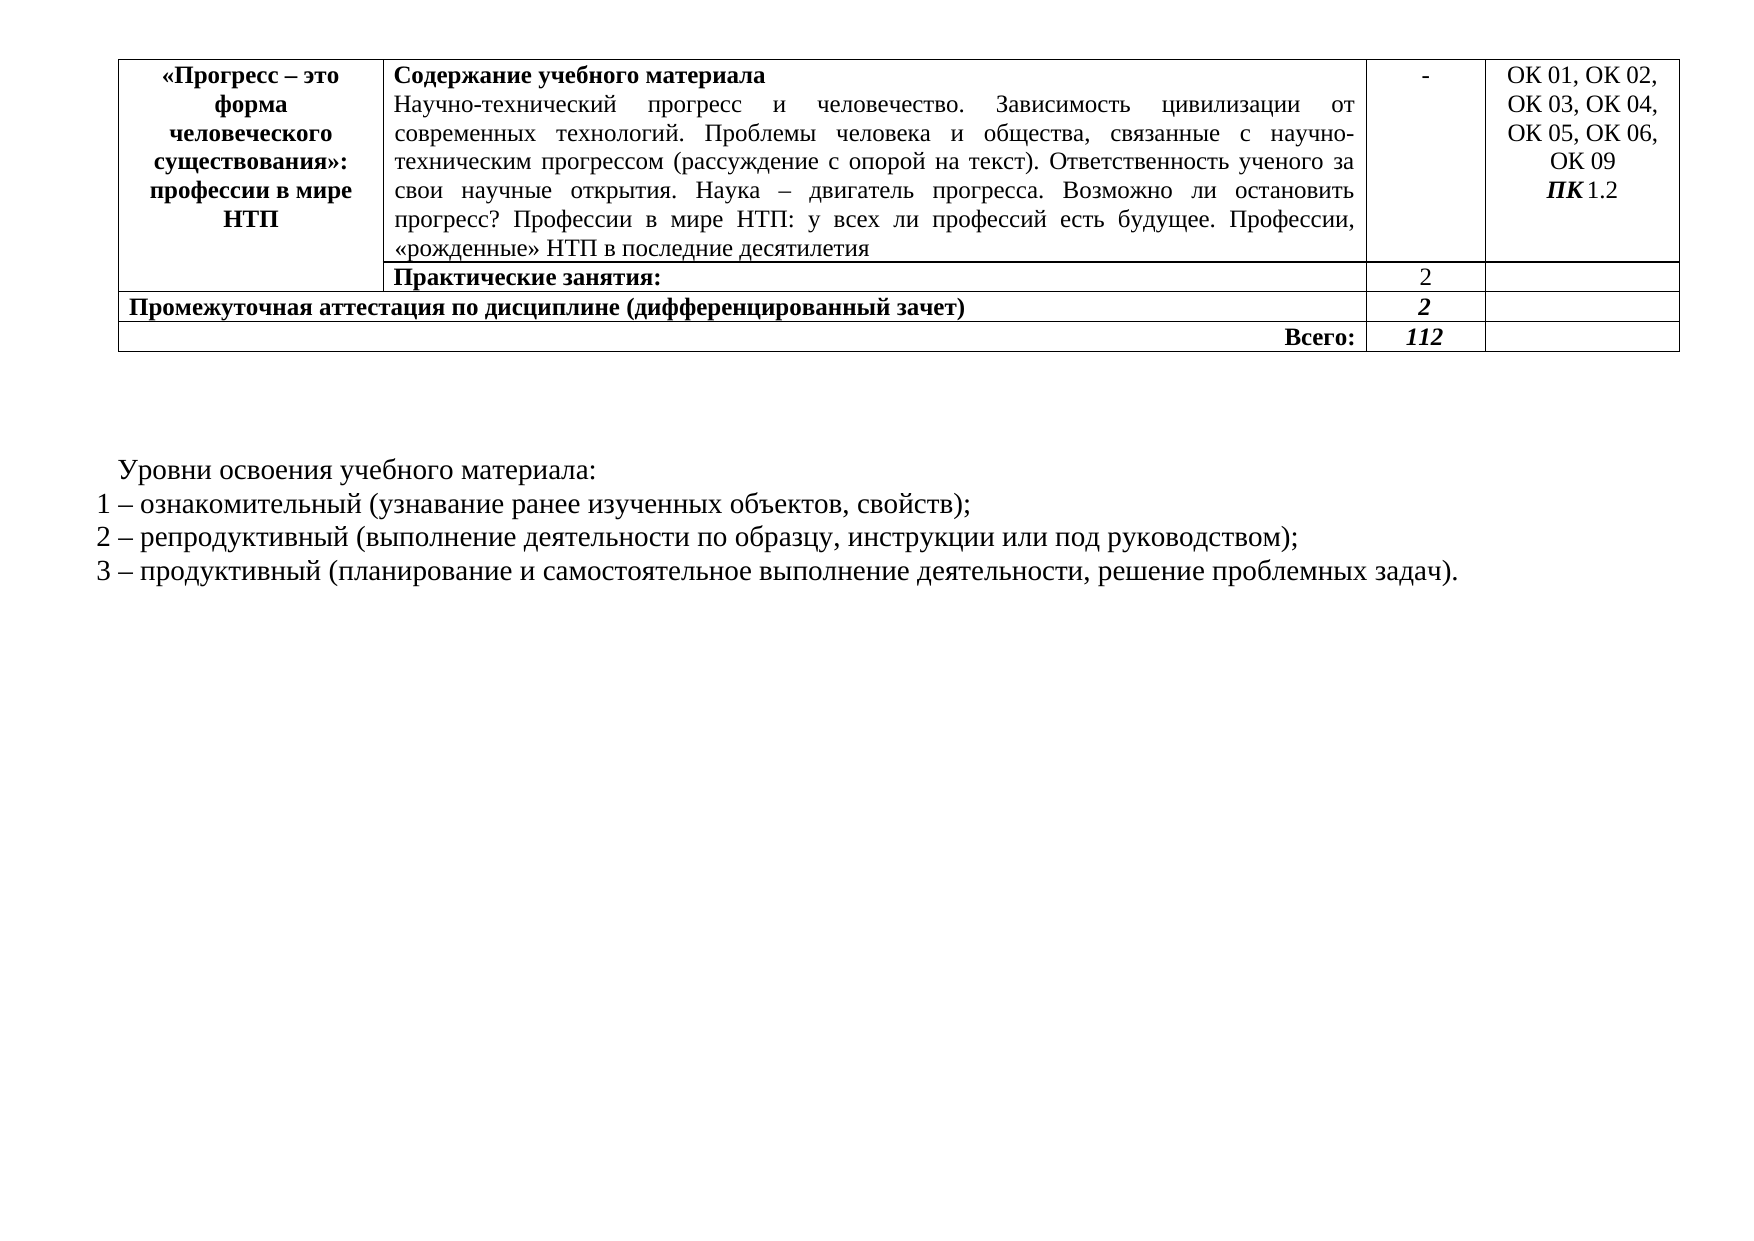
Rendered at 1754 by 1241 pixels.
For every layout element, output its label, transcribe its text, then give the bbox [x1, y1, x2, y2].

table_cell [1486, 322, 1679, 351]
table_cell «Прогресс – это форма человеческого существования»: профессии в мире НТП [119, 60, 383, 291]
table_cell Практические занятия: [384, 263, 1366, 291]
table_cell Содержание учебного материала Научно-технический прогресс и человечество. Зависимость цивилизации от современных технологий. Проблемы человека и общества, связанные с научно-техническим прогрессом (рассуждение с опорой на текст). Ответственность ученого за свои научные открытия. Наука – двигатель прогресса. Возможно ли остановить прогресс? Профессии в мире НТП: у всех ли профессий есть будущее. Профессии, «рожденные» НТП в последние десятилетия [384, 60, 1366, 261]
table_cell 2 [1367, 292, 1485, 321]
table_cell 112 [1367, 322, 1485, 351]
table_cell Всего: [119, 322, 1366, 351]
table_cell - [1367, 60, 1485, 261]
table_cell 2 [1367, 263, 1485, 291]
table_cell ОК 01, ОК 02, ОК 03, ОК 04, ОК 05, ОК 06, ОК 09 ПК 1.2 [1486, 60, 1679, 261]
list – продуктивный (планирование и самостоятельное выполнение деятельности, решение проблемных задач). [96, 553, 1695, 587]
list – репродуктивный (выполнение деятельности по образцу, инструкции или под руководством); [96, 519, 1695, 553]
table_cell Промежуточная аттестация по дисциплине (дифференцированный зачет) [119, 292, 1366, 321]
list – ознакомительный (узнавание ранее изученных объектов, свойств); [96, 486, 1695, 519]
table_cell [1486, 292, 1679, 321]
table_cell [1486, 263, 1679, 291]
text Уровни освоения учебного материала: [117, 452, 1695, 486]
